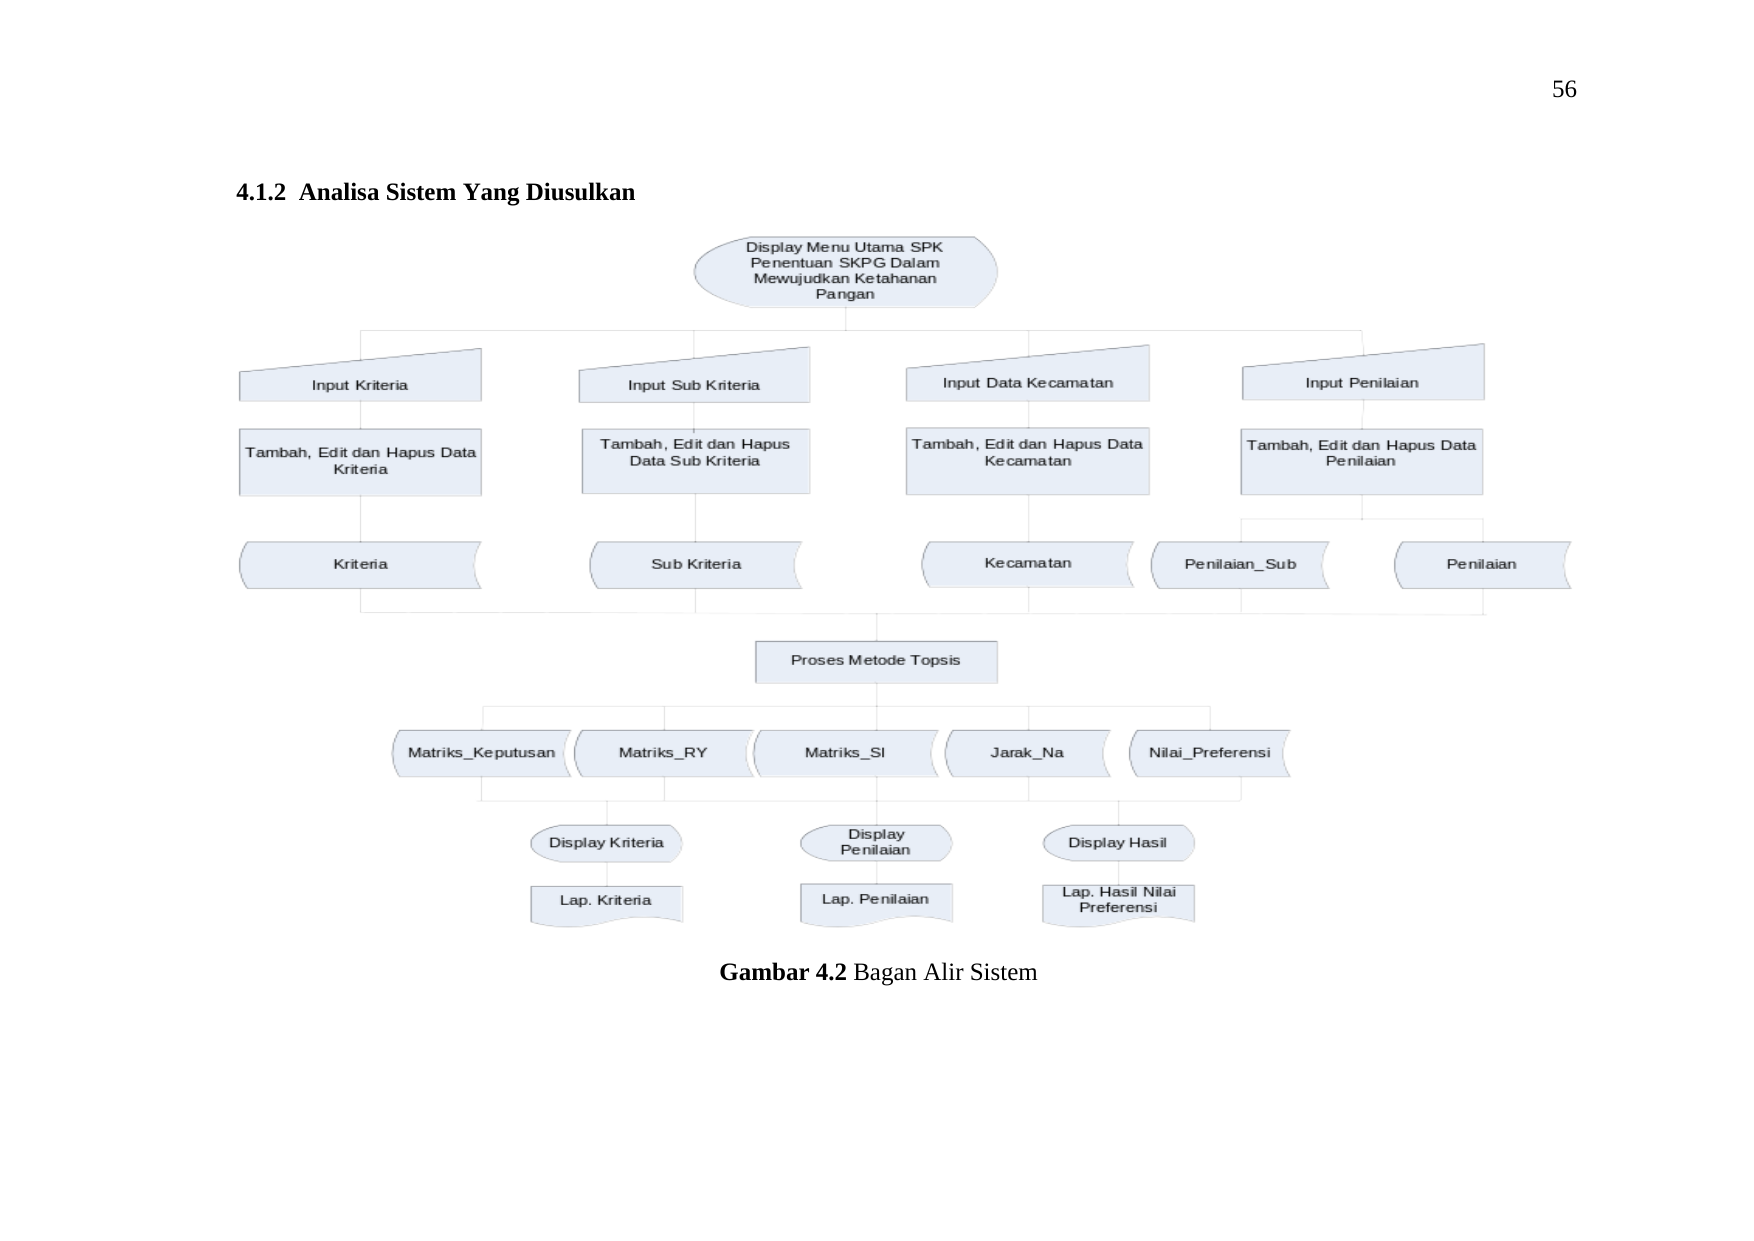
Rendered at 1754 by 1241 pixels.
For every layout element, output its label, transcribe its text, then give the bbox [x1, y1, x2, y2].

text Gambar 4.2 Bagan Alir Sistem [236, 957, 1577, 986]
text 4.1.2 Analisa Sistem Yang Diusulkan [236, 177, 1577, 928]
